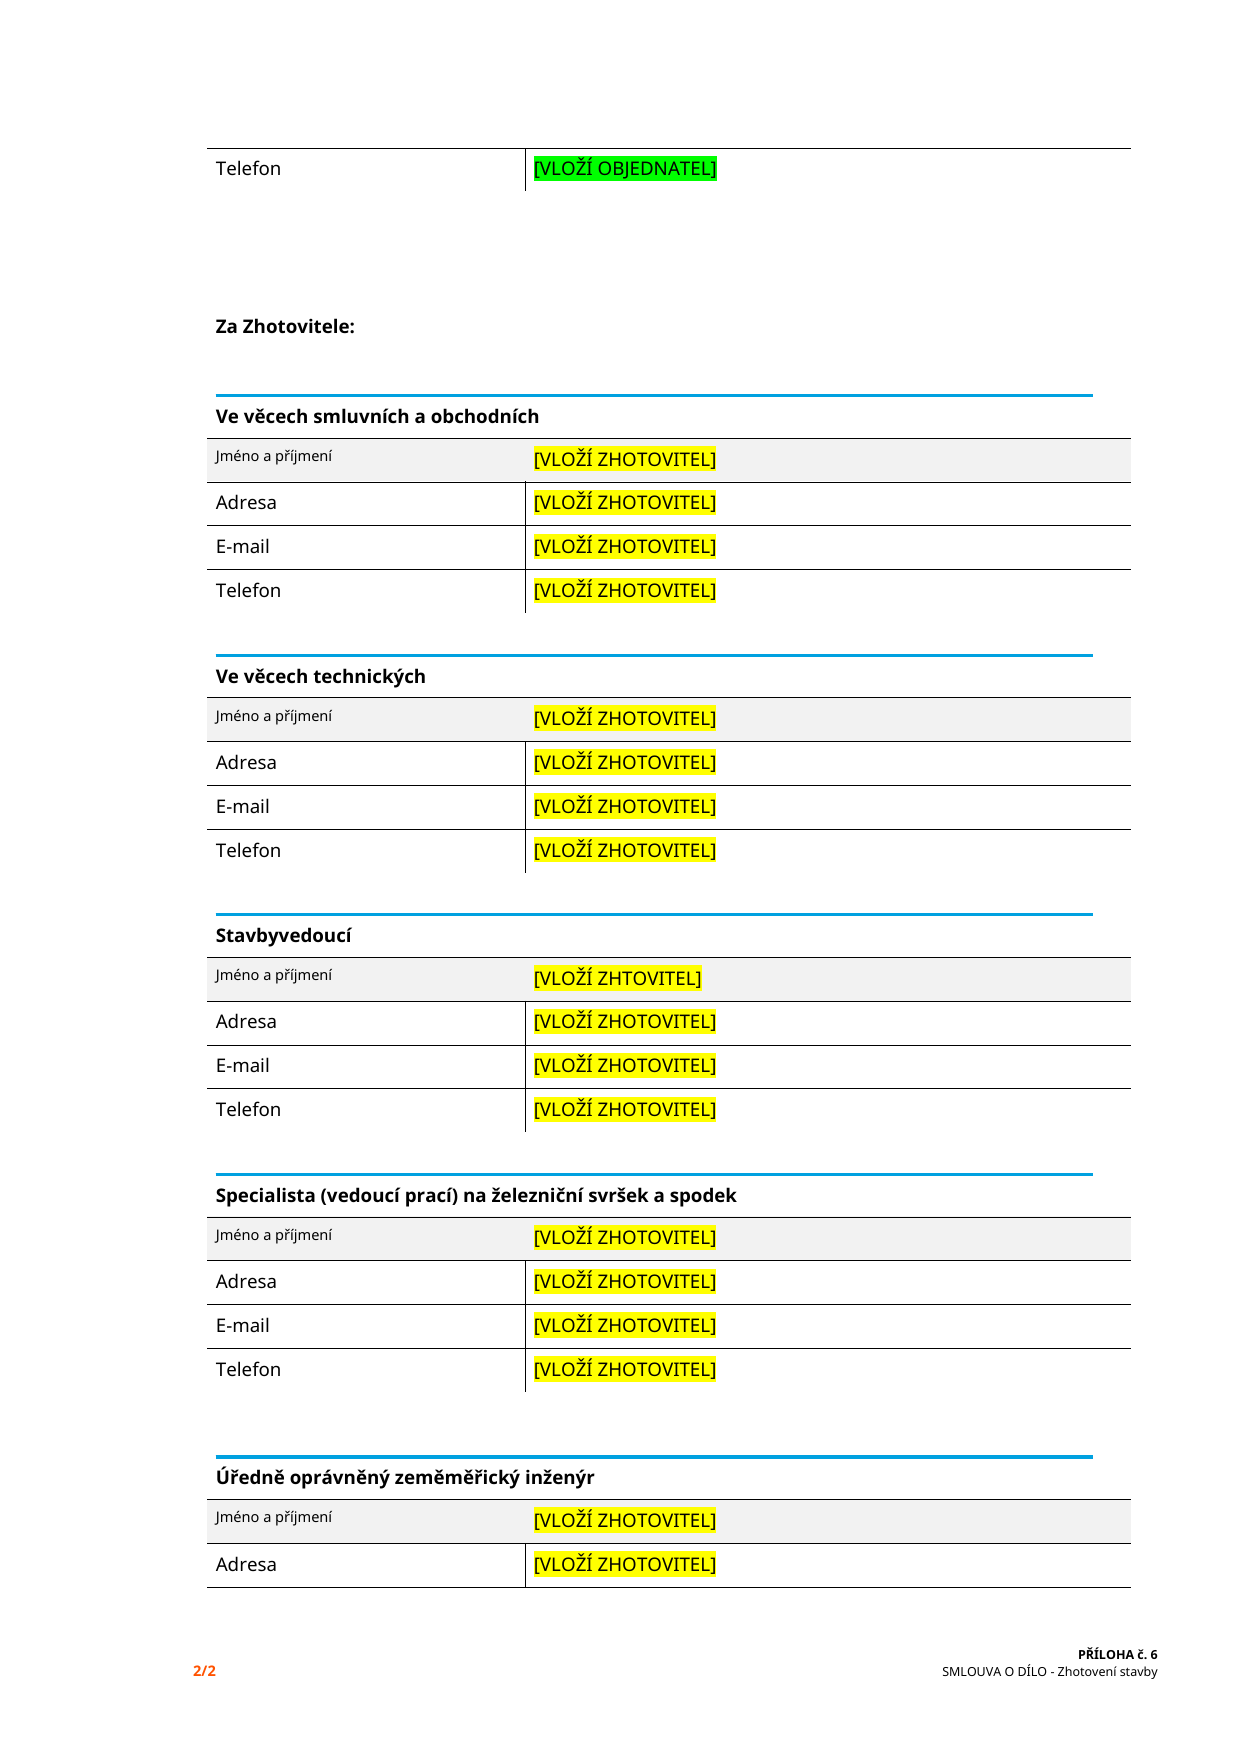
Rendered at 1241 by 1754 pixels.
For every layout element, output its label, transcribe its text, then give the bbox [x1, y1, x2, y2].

table_cell Adresa [207, 1544, 525, 1587]
table_header Jméno a příjmení [207, 1500, 526, 1543]
table_header [VLOŽÍ ZHOTOVITEL] [526, 1500, 1131, 1543]
table_header Jméno a příjmení [207, 439, 526, 481]
table_cell Adresa [207, 1002, 525, 1044]
table_header Jméno a příjmení [207, 958, 526, 1001]
text Stavbyvedoucí [216, 916, 1093, 948]
table_cell E-mail [207, 1305, 525, 1348]
table_cell [VLOŽÍ ZHOTOVITEL] [526, 1046, 1131, 1088]
table_cell E-mail [207, 786, 525, 829]
table_cell Telefon [207, 830, 525, 873]
table_cell [VLOŽÍ ZHOTOVITEL] [526, 526, 1131, 569]
text Ve věcech technických [216, 657, 1093, 688]
table_cell E-mail [207, 526, 525, 569]
table_cell [VLOŽÍ ZHOTOVITEL] [526, 570, 1131, 613]
table_cell [VLOŽÍ ZHOTOVITEL] [526, 1305, 1131, 1348]
table_header [VLOŽÍ ZHOTOVITEL] [526, 439, 1131, 481]
table_cell Adresa [207, 1261, 525, 1304]
text Za Zhotovitele: [216, 313, 1093, 338]
table_cell Telefon [207, 1349, 525, 1392]
table_cell [VLOŽÍ ZHOTOVITEL] [526, 1261, 1131, 1304]
table_header [VLOŽÍ ZHOTOVITEL] [526, 698, 1131, 741]
table_cell [VLOŽÍ ZHOTOVITEL] [526, 1544, 1131, 1587]
text Specialista (vedoucí prací) na železniční svršek a spodek [216, 1176, 1093, 1208]
table_cell [VLOŽÍ ZHOTOVITEL] [526, 1089, 1131, 1132]
table_header Jméno a příjmení [207, 1218, 526, 1260]
table_cell Adresa [207, 483, 525, 525]
text Úředně oprávněný zeměměřický inženýr [216, 1459, 1093, 1490]
table_cell Telefon [207, 1089, 525, 1132]
table_cell Adresa [207, 742, 525, 785]
table_cell [VLOŽÍ ZHOTOVITEL] [526, 1002, 1131, 1044]
table_header Jméno a příjmení [207, 698, 526, 741]
table_cell [VLOŽÍ ZHOTOVITEL] [526, 1349, 1131, 1392]
table_cell [VLOŽÍ ZHOTOVITEL] [526, 786, 1131, 829]
table_cell E-mail [207, 1046, 525, 1088]
table_cell Telefon [207, 570, 525, 613]
table_header [VLOŽÍ ZHOTOVITEL] [526, 1218, 1131, 1260]
table_cell [VLOŽÍ ZHOTOVITEL] [526, 742, 1131, 785]
table_cell [VLOŽÍ ZHOTOVITEL] [526, 830, 1131, 873]
table_header [VLOŽÍ ZHTOVITEL] [526, 958, 1131, 1001]
text Ve věcech smluvních a obchodních [216, 397, 1093, 429]
table_cell Telefon [207, 149, 525, 191]
table_cell [VLOŽÍ OBJEDNATEL] [526, 149, 1131, 191]
table_cell [VLOŽÍ ZHOTOVITEL] [526, 483, 1131, 525]
